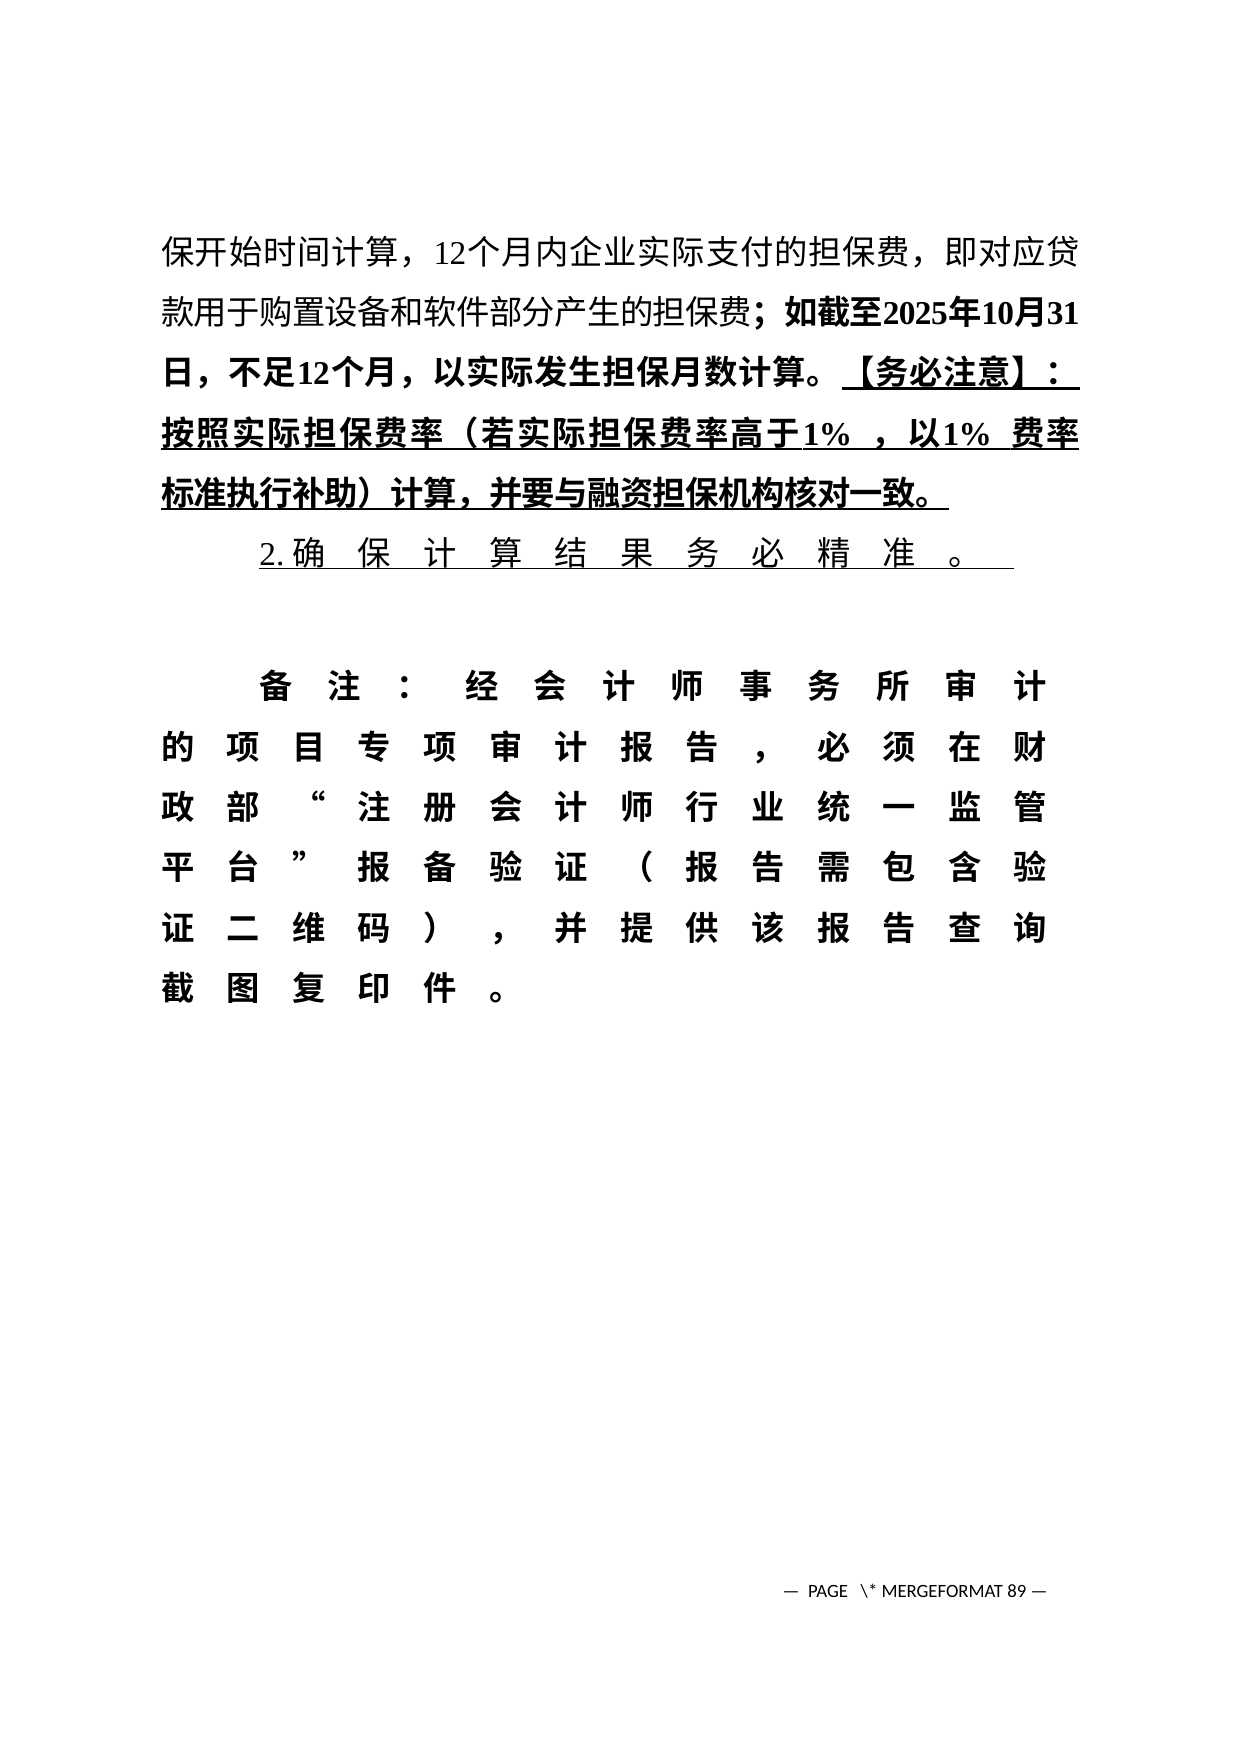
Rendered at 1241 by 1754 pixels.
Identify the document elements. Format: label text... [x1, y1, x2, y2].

text 备注：经会计师事务所审计的项目专项审计报告，必须在财政部“注册会计师行业统一监管平台”报备验证（报告需包含验证二维码），并提供该报告查询截图复印件。 [161, 654, 1079, 1016]
text 2.确保计算结果务必精准。 [161, 521, 1079, 581]
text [161, 219, 1079, 448]
